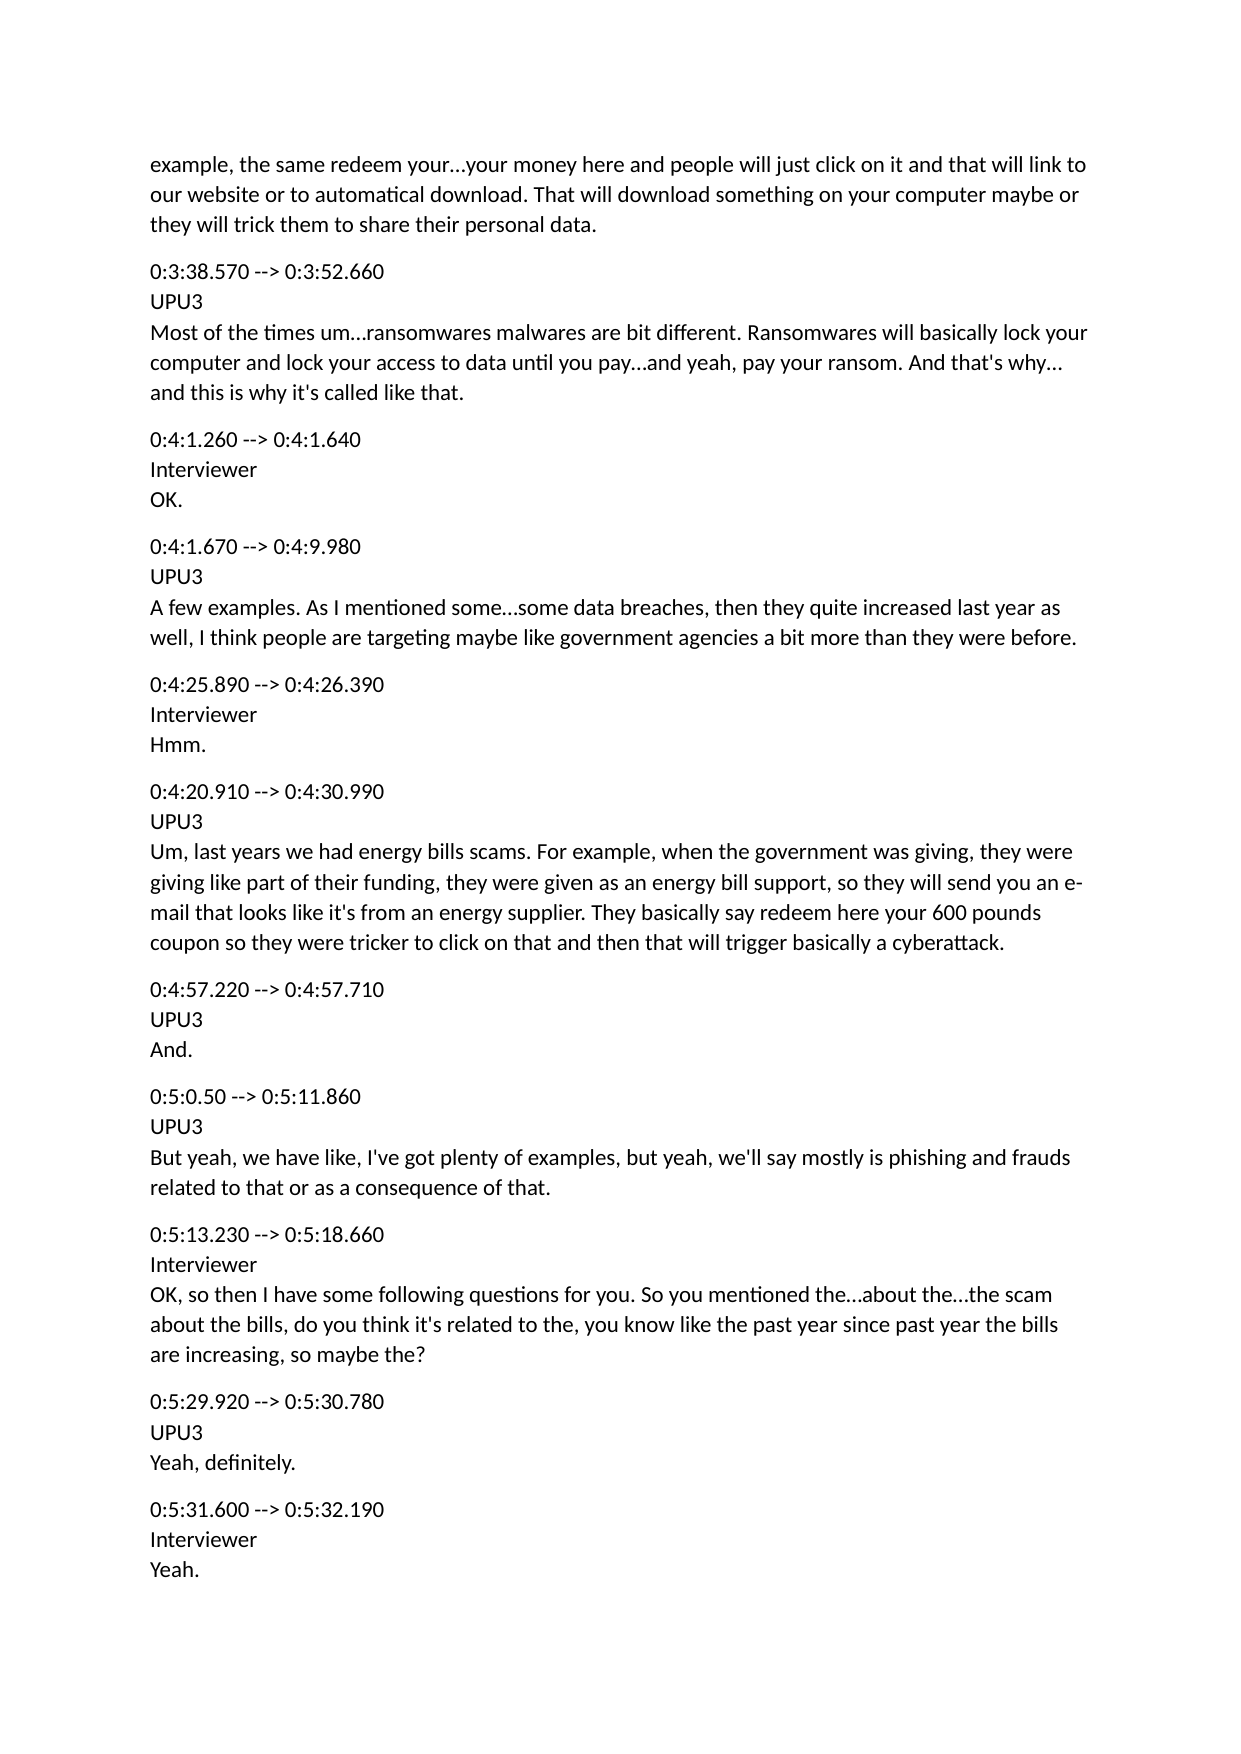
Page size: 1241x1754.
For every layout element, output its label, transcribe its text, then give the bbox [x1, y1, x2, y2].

text 0:3:38.570 --> 0:3:52.660 UPU3 Most of the times um…ransomwares malwares are bit different. Ransomwares will basically lock your computer and lock your access to data until you pay…and yeah, pay your ransom. And that's why…and this is why it's called like that. [150, 257, 1090, 406]
text 0:5:31.600 --> 0:5:32.190 Interviewer Yeah. [150, 1495, 1090, 1583]
text 0:5:29.920 --> 0:5:30.780 UPU3 Yeah, definitely. [150, 1387, 1090, 1476]
text 0:4:25.890 --> 0:4:26.390 Interviewer Hmm. [150, 670, 1090, 758]
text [150, 150, 1090, 238]
text 0:5:0.50 --> 0:5:11.860 UPU3 But yeah, we have like, I've got plenty of examples, but yeah, we'll say mostly is phishing and frauds related to that or as a consequence of that. [150, 1082, 1090, 1201]
text 0:4:1.260 --> 0:4:1.640 Interviewer OK. [150, 425, 1090, 513]
text 0:4:57.220 --> 0:4:57.710 UPU3 And. [150, 975, 1090, 1063]
text 0:4:20.910 --> 0:4:30.990 UPU3 Um, last years we had energy bills scams. For example, when the government was giving, they were giving like part of their funding, they were given as an energy bill support, so they will send you an e-mail that looks like it's from an energy supplier. They basically say redeem here your 600 pounds coupon so they were tricker to click on that and then that will trigger basically a cyberattack. [150, 777, 1090, 956]
text 0:5:13.230 --> 0:5:18.660 Interviewer OK, so then I have some following questions for you. So you mentioned the…about the…the scam about the bills, do you think it's related to the, you know like the past year since past year the bills are increasing, so maybe the? [150, 1220, 1090, 1369]
text 0:4:1.670 --> 0:4:9.980 UPU3 A few examples. As I mentioned some…some data breaches, then they quite increased last year as well, I think people are targeting maybe like government agencies a bit more than they were before. [150, 532, 1090, 651]
